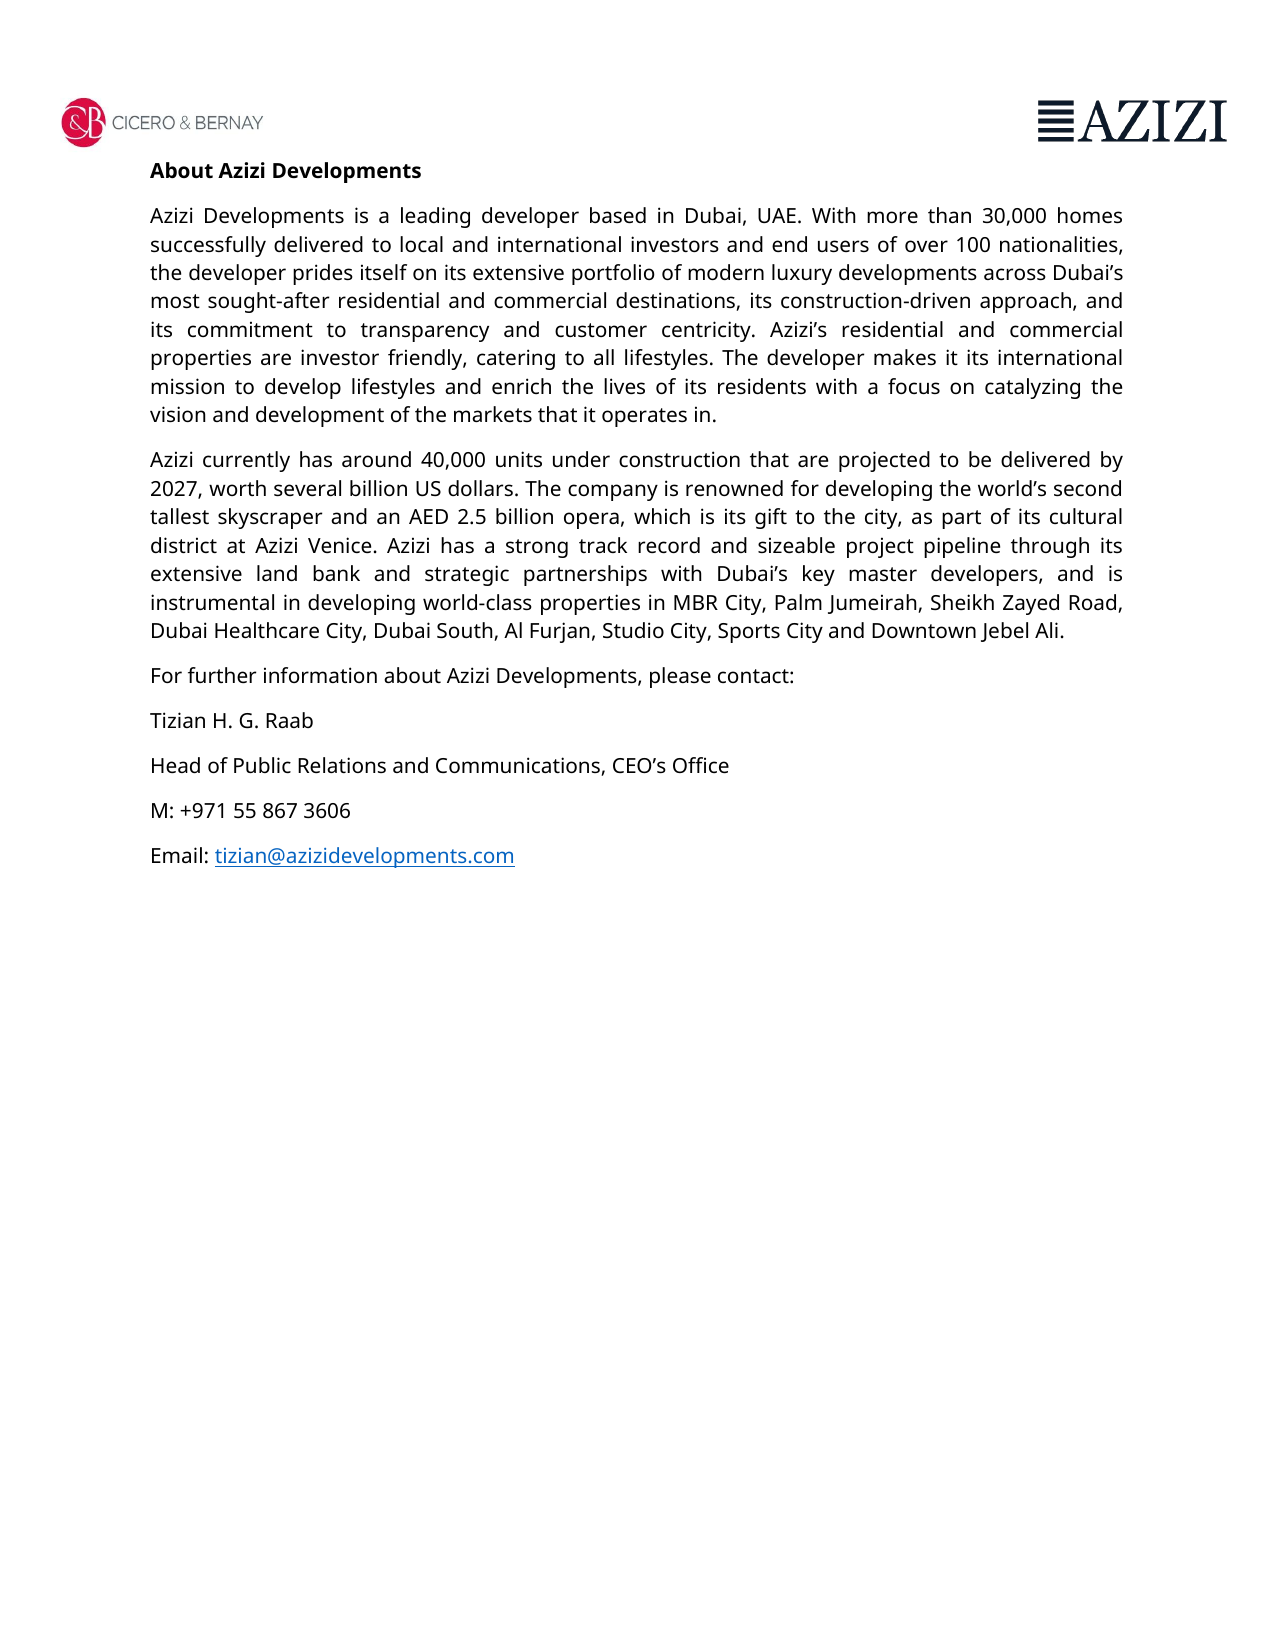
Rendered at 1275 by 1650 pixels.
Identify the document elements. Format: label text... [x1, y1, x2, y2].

picture [1029, 93, 1229, 147]
text About Azizi Developments [150, 150, 1125, 185]
text Head of Public Relations and Communications, CEO’s Office [150, 751, 1125, 780]
text M: +971 55 867 3606 [150, 797, 1125, 825]
text Tizian H. G. Raab [150, 706, 1125, 735]
text Azizi currently has around 40,000 units under construction that are projected to be delivered by 2027, worth several billion US dollars. The company is renowned for developing the world’s second tallest skyscraper and an AED 2.5 billion opera, which is its gift to the city, as part of its cultural district at Azizi Venice. Azizi has a strong track record and sizeable project pipeline through its extensive land bank and strategic partnerships with Dubai’s key master developers, and is instrumental in developing world-class properties in MBR City, Palm Jumeirah, Sheikh Zayed Road, Dubai Healthcare City, Dubai South, Al Furjan, Studio City, Sports City and Downtown Jebel Ali. [150, 446, 1125, 644]
text Email: tizian@azizidevelopments.com [150, 842, 1125, 870]
text For further information about Azizi Developments, please contact: [150, 661, 1125, 690]
picture [51, 90, 272, 157]
text Azizi Developments is a leading developer based in Dubai, UAE. With more than 30,000 homes successfully delivered to local and international investors and end users of over 100 nationalities, the developer prides itself on its extensive portfolio of modern luxury developments across Dubai’s most sought-after residential and commercial destinations, its construction-driven approach, and its commitment to transparency and customer centricity. Azizi’s residential and commercial properties are investor friendly, catering to all lifestyles. The developer makes it its international mission to develop lifestyles and enrich the lives of its residents with a focus on catalyzing the vision and development of the markets that it operates in. [150, 201, 1125, 429]
